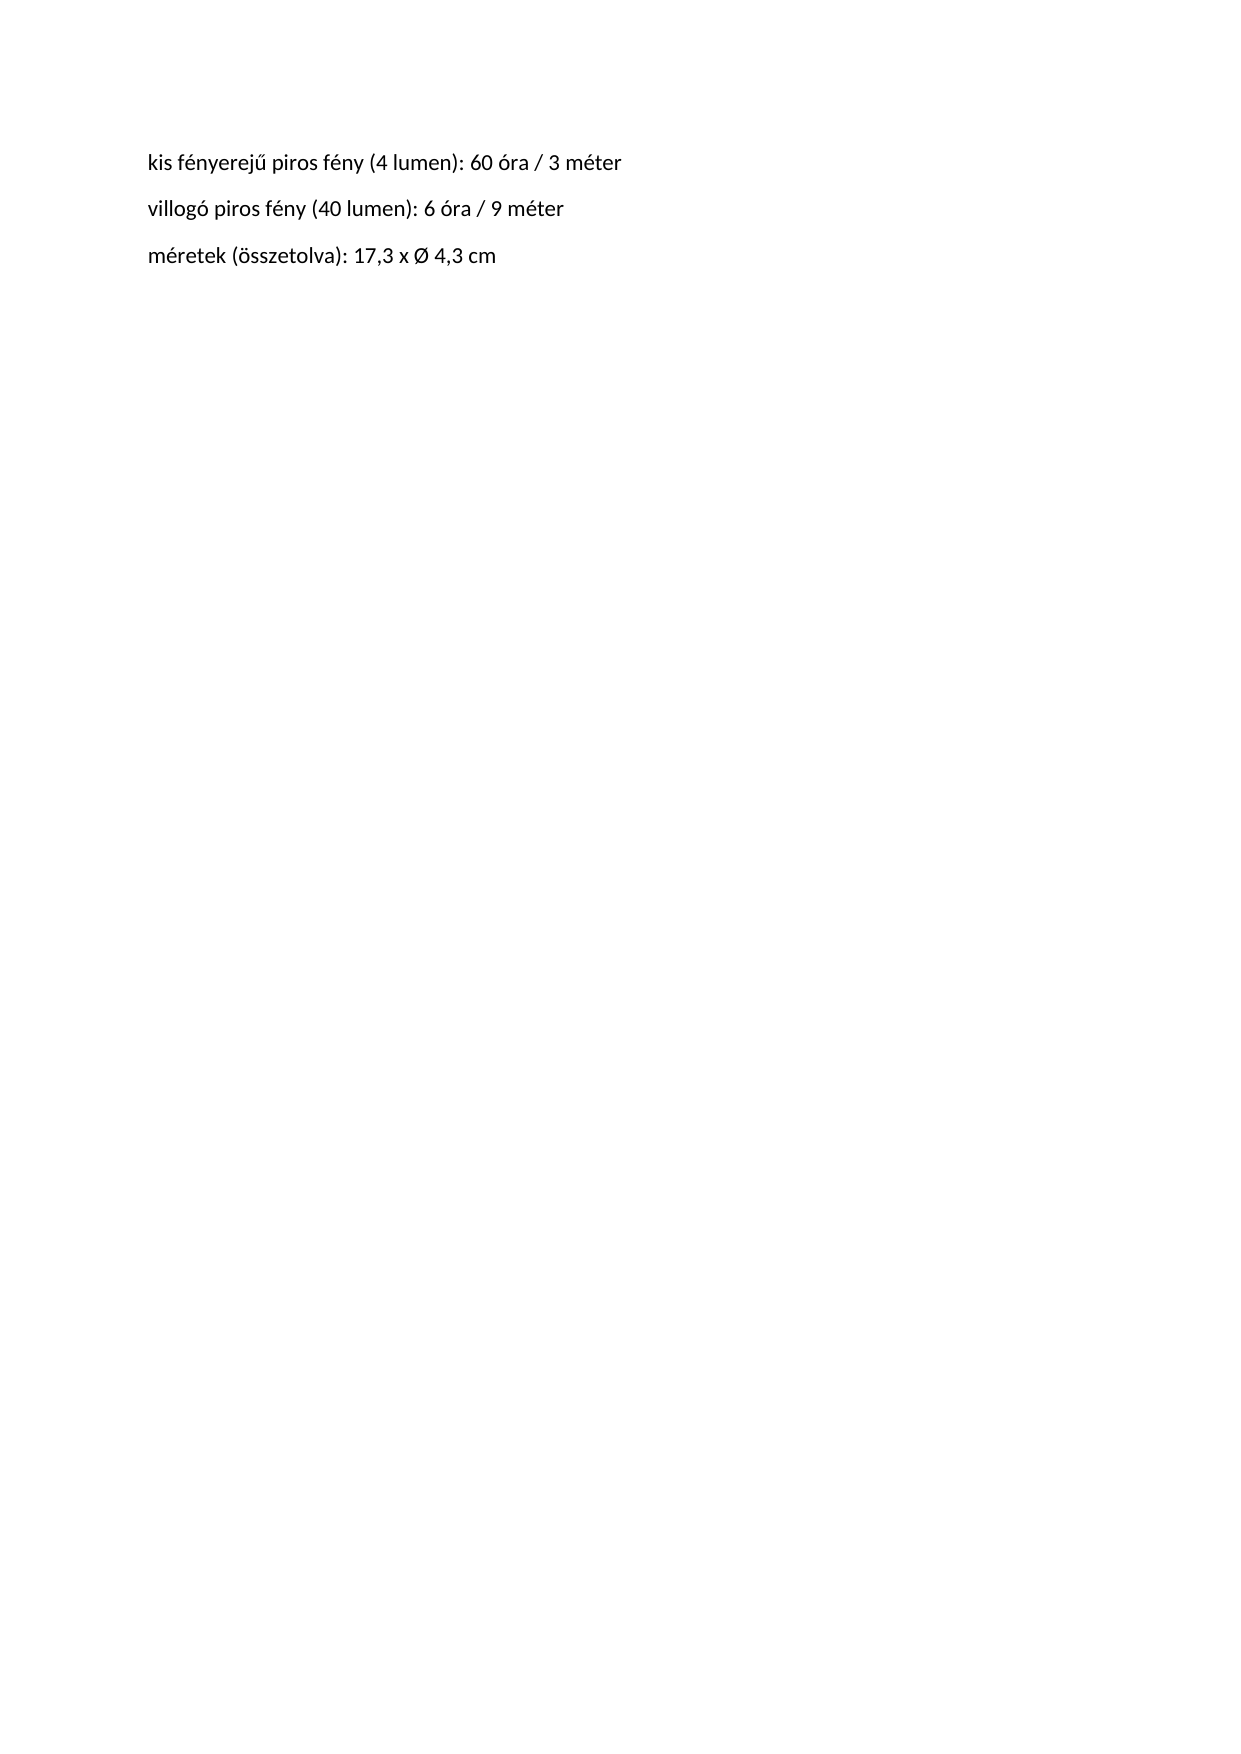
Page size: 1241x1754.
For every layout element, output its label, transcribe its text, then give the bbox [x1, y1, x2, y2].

text kis fényerejű piros fény (4 lumen): 60 óra / 3 méter [148, 148, 1093, 176]
text méretek (összetolva): 17,3 x Ø 4,3 cm [148, 241, 1093, 269]
text villogó piros fény (40 lumen): 6 óra / 9 méter [148, 194, 1093, 222]
